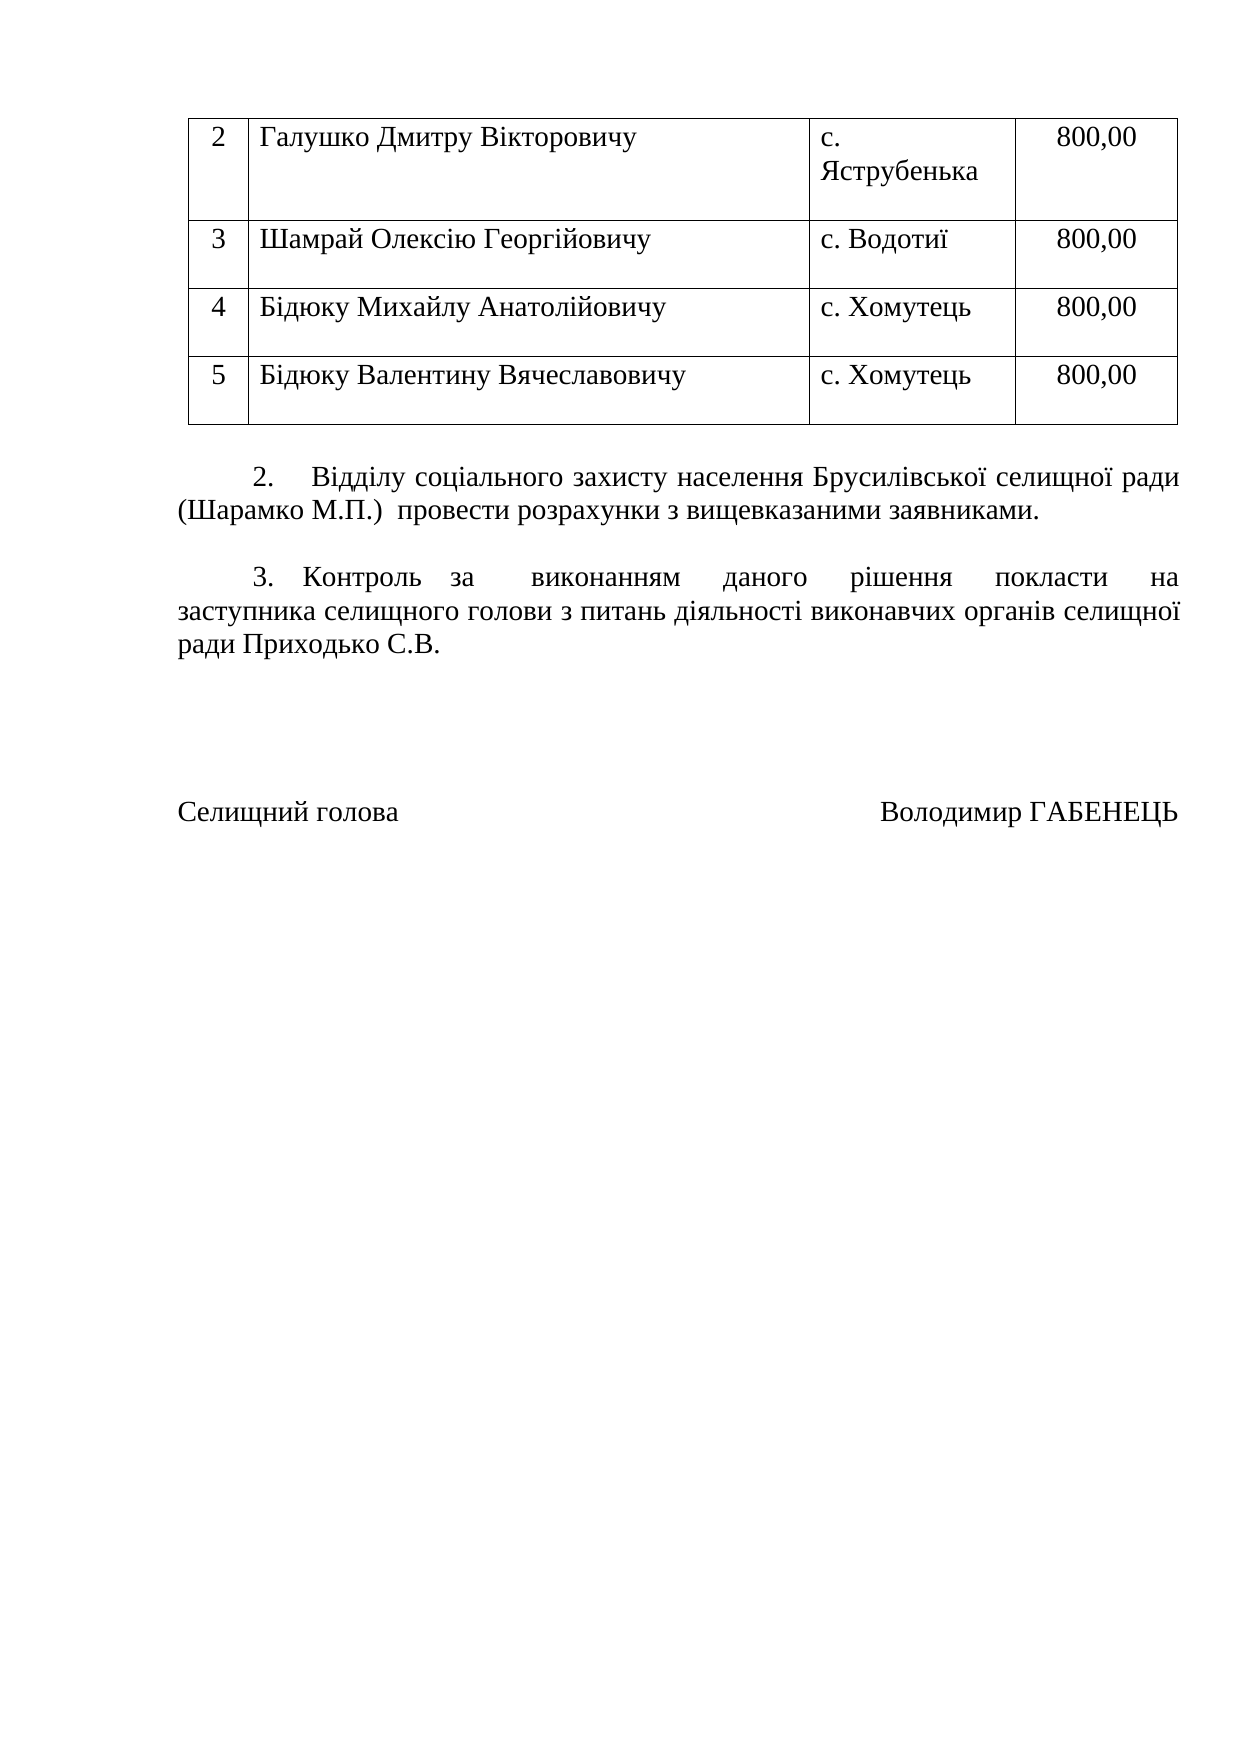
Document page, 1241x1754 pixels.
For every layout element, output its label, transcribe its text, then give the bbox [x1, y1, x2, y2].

text 3. Контроль за виконанням даного рішення покласти на заступника селищного голови з питань діяльності виконавчих органів селищної ради Приходько С.В. [177, 559, 1181, 660]
table_cell 4 [189, 289, 248, 356]
table_cell 5 [189, 357, 248, 424]
table_cell с. Хомутець [810, 289, 1015, 356]
table_cell с. Хомутець [810, 357, 1015, 424]
table_cell 2 [189, 119, 248, 220]
text 2. Відділу соціального захисту населення Брусилівської селищної ради (Шарамко М.П.) провести розрахунки з вищевказаними заявниками. [177, 459, 1181, 526]
table_cell 3 [189, 221, 248, 288]
table_cell с. Водотиї [810, 221, 1015, 288]
table_cell 800,00 [1016, 221, 1177, 288]
table_cell 800,00 [1016, 289, 1177, 356]
table_cell Бідюку Михайлу Анатолійовичу [249, 289, 809, 356]
table_cell Бідюку Валентину Вячеславовичу [249, 357, 809, 424]
table_cell 800,00 [1016, 119, 1177, 220]
table_cell 800,00 [1016, 357, 1177, 424]
table_cell с. Яструбенька [810, 119, 1015, 220]
table_cell Шамрай Олексію Георгійовичу [249, 221, 809, 288]
text Селищний голова Володимир ГАБЕНЕЦЬ [177, 794, 1181, 828]
table_cell Галушко Дмитру Вікторовичу [249, 119, 809, 220]
